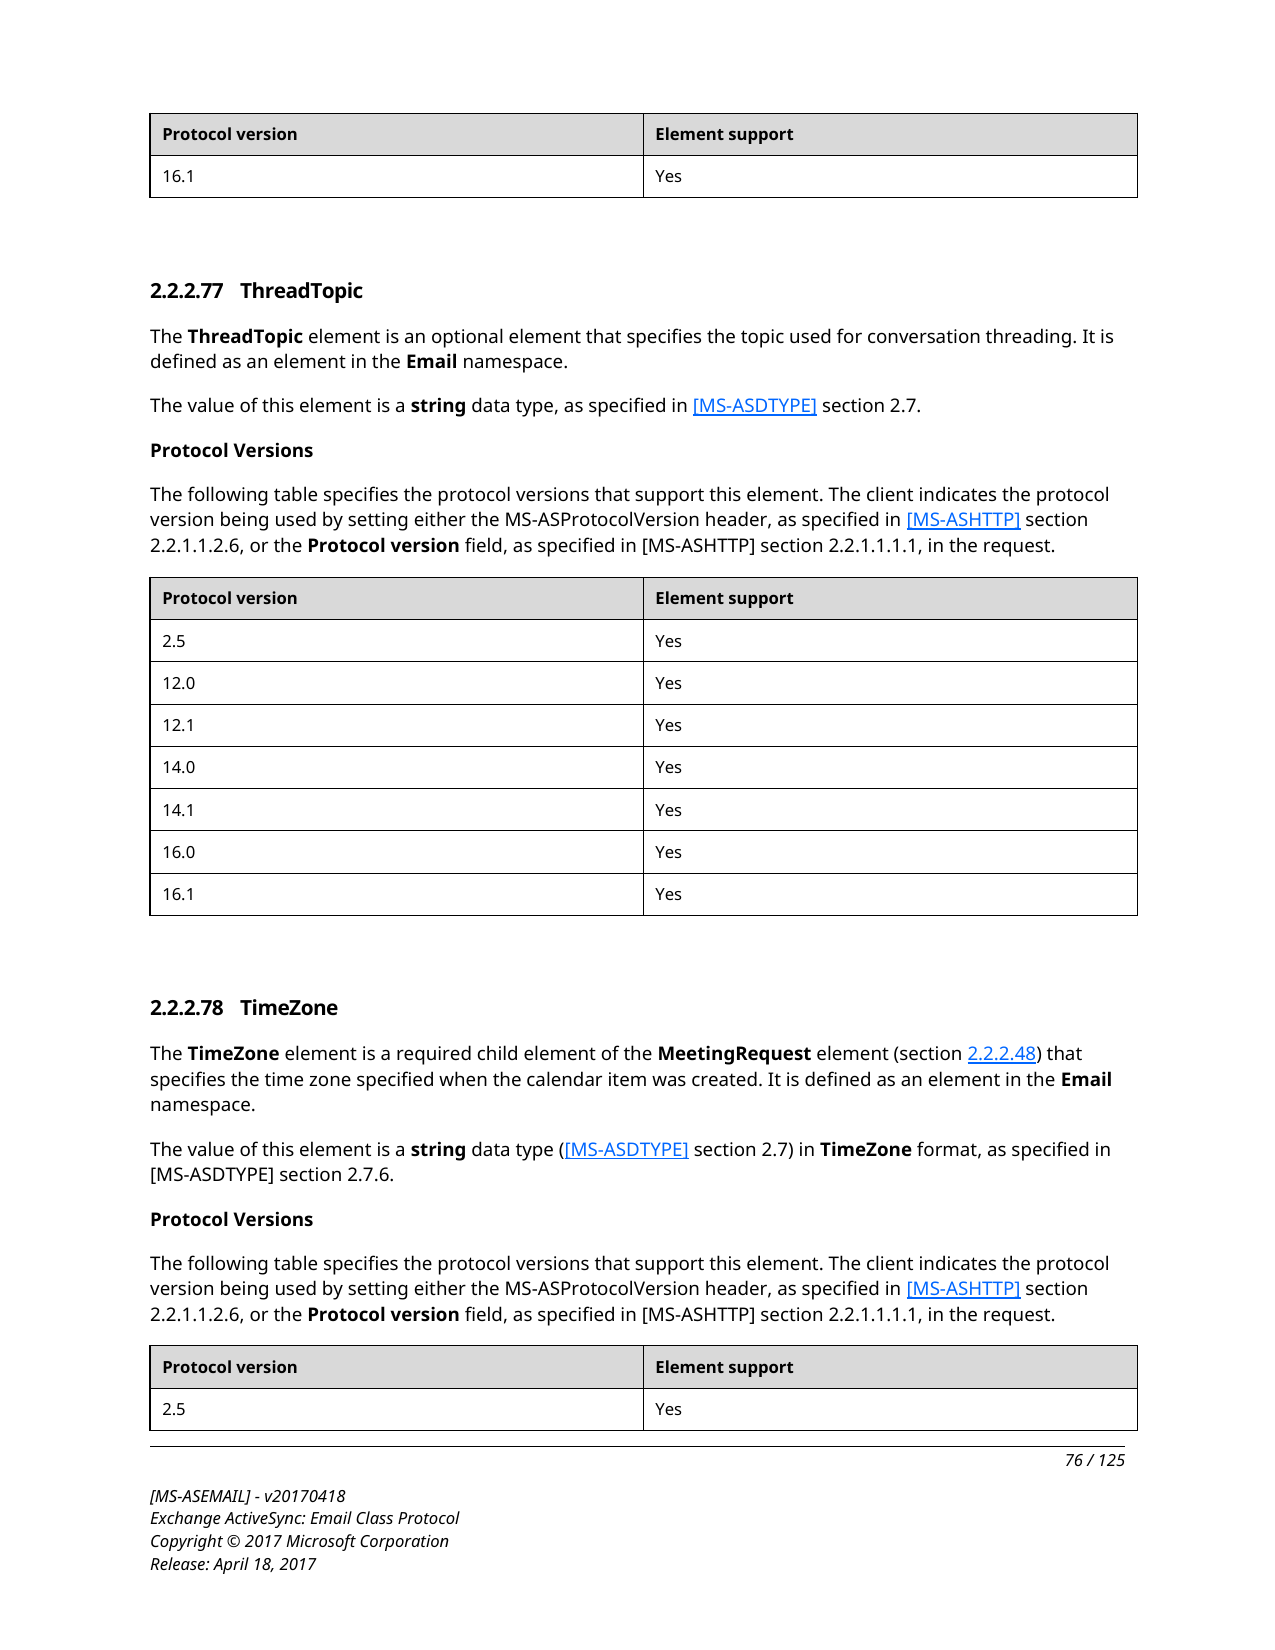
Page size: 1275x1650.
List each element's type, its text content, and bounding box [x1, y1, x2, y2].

text The value of this element is a string data type ([MS-ASDTYPE] section 2.7) in TimeZone format, as specified in [MS-ASDTYPE] section 2.7.6. [150, 1136, 1125, 1187]
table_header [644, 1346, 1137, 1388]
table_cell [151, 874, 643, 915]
text Protocol Versions [150, 1206, 1125, 1231]
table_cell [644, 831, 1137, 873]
text The TimeZone element is a required child element of the MeetingRequest element (section 2.2.2.48) that specifies the time zone specified when the calendar item was created. It is defined as an element in the Email namespace. [150, 1041, 1125, 1117]
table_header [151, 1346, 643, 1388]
text The following table specifies the protocol versions that support this element. The client indicates the protocol version being used by setting either the MS-ASProtocolVersion header, as specified in [MS-ASHTTP] section 2.2.1.1.2.6, or the Protocol version field, as specified in [MS-ASHTTP] section 2.2.1.1.1.1, in the request. [150, 481, 1125, 558]
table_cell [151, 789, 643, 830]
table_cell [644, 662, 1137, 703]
text Protocol Versions [150, 437, 1125, 462]
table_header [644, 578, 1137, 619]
text The ThreadTopic element is an optional element that specifies the topic used for conversation threading. It is defined as an element in the Email namespace. [150, 323, 1125, 374]
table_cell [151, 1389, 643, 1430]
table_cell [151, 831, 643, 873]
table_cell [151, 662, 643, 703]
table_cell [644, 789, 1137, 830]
subtitle ThreadTopic [150, 276, 1125, 304]
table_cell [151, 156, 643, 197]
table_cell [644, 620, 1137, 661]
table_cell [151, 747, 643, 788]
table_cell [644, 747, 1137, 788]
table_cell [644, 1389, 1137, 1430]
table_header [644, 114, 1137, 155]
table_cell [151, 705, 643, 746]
text The value of this element is a string data type, as specified in [MS-ASDTYPE] section 2.7. [150, 393, 1125, 418]
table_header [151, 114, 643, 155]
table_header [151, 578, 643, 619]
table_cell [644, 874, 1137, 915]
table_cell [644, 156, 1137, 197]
text The following table specifies the protocol versions that support this element. The client indicates the protocol version being used by setting either the MS-ASProtocolVersion header, as specified in [MS-ASHTTP] section 2.2.1.1.2.6, or the Protocol version field, as specified in [MS-ASHTTP] section 2.2.1.1.1.1, in the request. [150, 1250, 1125, 1327]
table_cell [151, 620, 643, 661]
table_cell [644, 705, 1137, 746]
subtitle TimeZone [150, 993, 1125, 1022]
